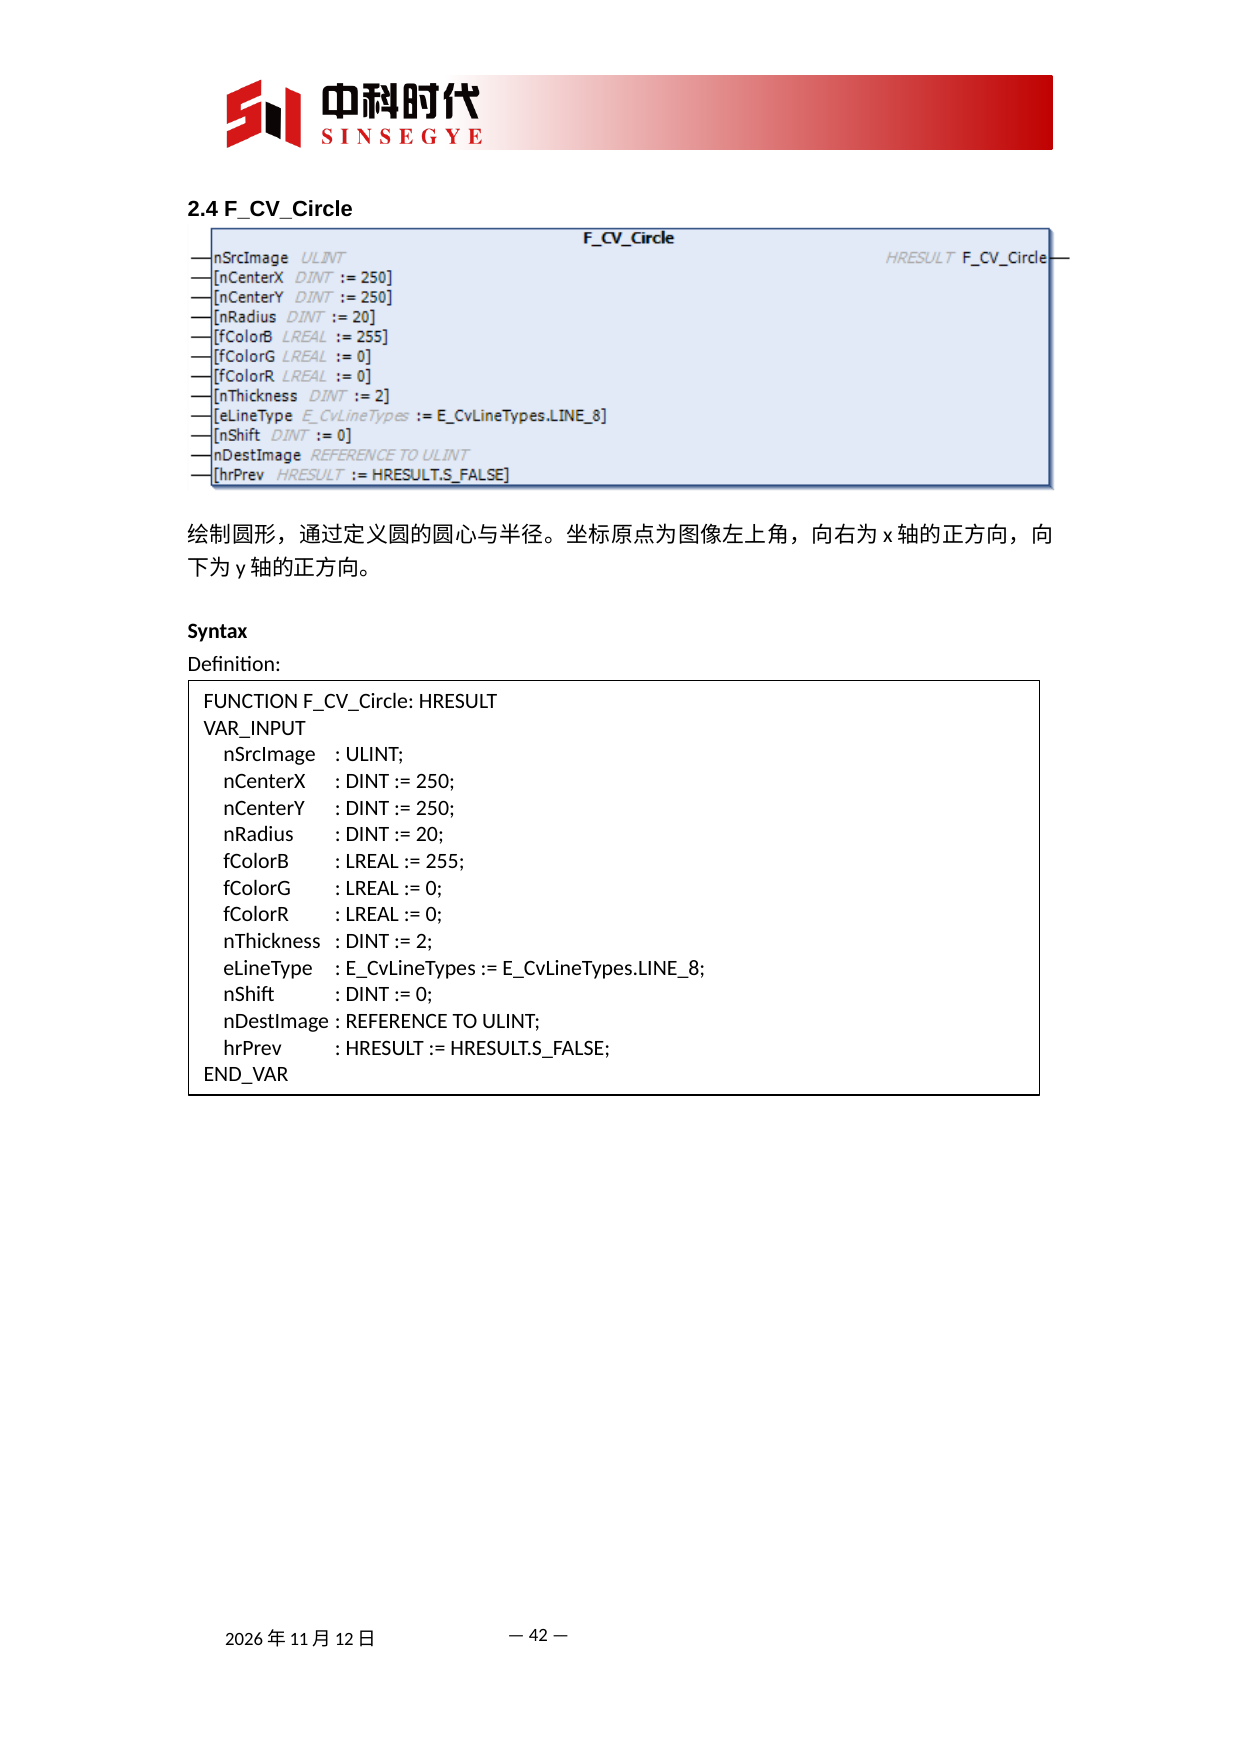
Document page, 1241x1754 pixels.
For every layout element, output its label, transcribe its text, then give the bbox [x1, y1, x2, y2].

subtitle F_CV_Circle [187, 192, 1053, 224]
text Syntax [187, 614, 1053, 647]
text Definition: [187, 647, 1053, 679]
picture [225, 78, 483, 150]
text 绘制圆形，通过定义圆的圆心与半径。坐标原点为图像左上角，向右为x轴的正方向，向下为y轴的正方向。 [187, 517, 1053, 582]
picture [187, 224, 1074, 491]
